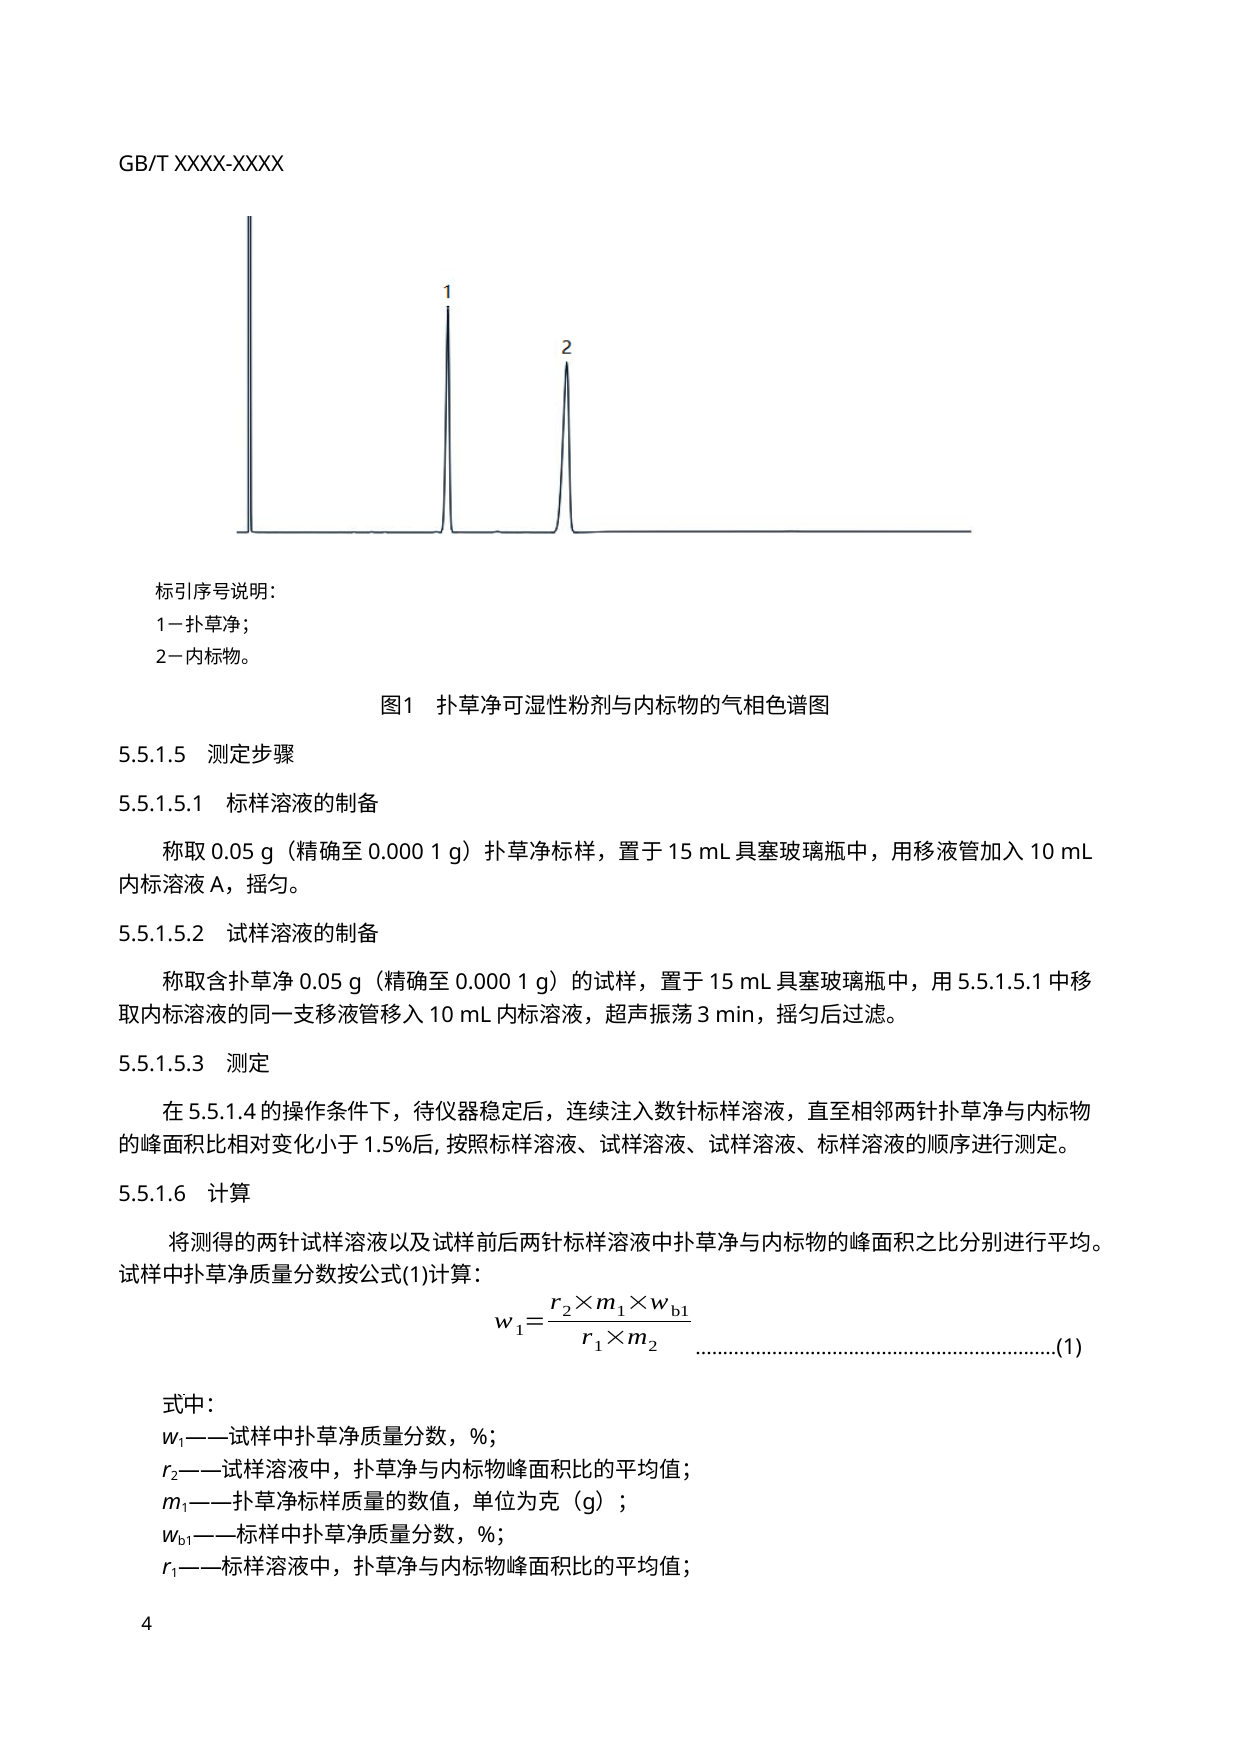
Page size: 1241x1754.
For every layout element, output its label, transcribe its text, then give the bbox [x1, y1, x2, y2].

text m1——扑草净标样质量的数值，单位为克（g）； [118, 1484, 1093, 1517]
list 试样溶液的制备 [118, 915, 1093, 948]
text 称取含扑草净0.05 g（精确至0.000 1 g）的试样，置于15 mL具塞玻璃瓶中，用5.5.1.5.1中移取内标溶液的同一支移液管移入10 mL内标溶液，超声振荡3 min，摇匀后过滤。 [118, 964, 1093, 1029]
list 测定 [118, 1045, 1093, 1078]
text r2——试样溶液中，扑草净与内标物峰面积比的平均值； [118, 1452, 1093, 1484]
text 标引序号说明： [118, 574, 1093, 607]
text 2－内标物。 [118, 639, 1093, 672]
list 测定步骤 [118, 737, 1093, 769]
text r1——标样溶液中，扑草净与内标物峰面积比的平均值； [118, 1549, 1093, 1582]
text w1——试样中扑草净质量分数，%； [118, 1419, 1093, 1452]
text 称取0.05 g（精确至0.000 1 g）扑草净标样，置于15 mL具塞玻璃瓶中，用移液管加入10 mL内标溶液A，摇匀。 [118, 834, 1093, 899]
picture [236, 216, 974, 557]
list 扑草净可湿性粉剂与内标物的气相色谱图 [118, 688, 1093, 720]
text 1－扑草净； [118, 607, 1093, 639]
list 标样溶液的制备 [118, 785, 1093, 818]
text 式中： [118, 1387, 1093, 1419]
list 计算 [118, 1175, 1093, 1208]
text ..................................................................(1) [118, 1289, 1082, 1387]
text 将测得的两针试样溶液以及试样前后两针标样溶液中扑草净与内标物的峰面积之比分别进行平均。试样中扑草净质量分数按公式(1)计算： [118, 1224, 1093, 1289]
text 在5.5.1.4的操作条件下，待仪器稳定后，连续注入数针标样溶液，直至相邻两针扑草净与内标物的峰面积比相对变化小于1.5%后, 按照标样溶液、试样溶液、试样溶液、标样溶液的顺序进行测定。 [118, 1094, 1093, 1159]
text wb1——标样中扑草净质量分数，%； [118, 1517, 1093, 1549]
